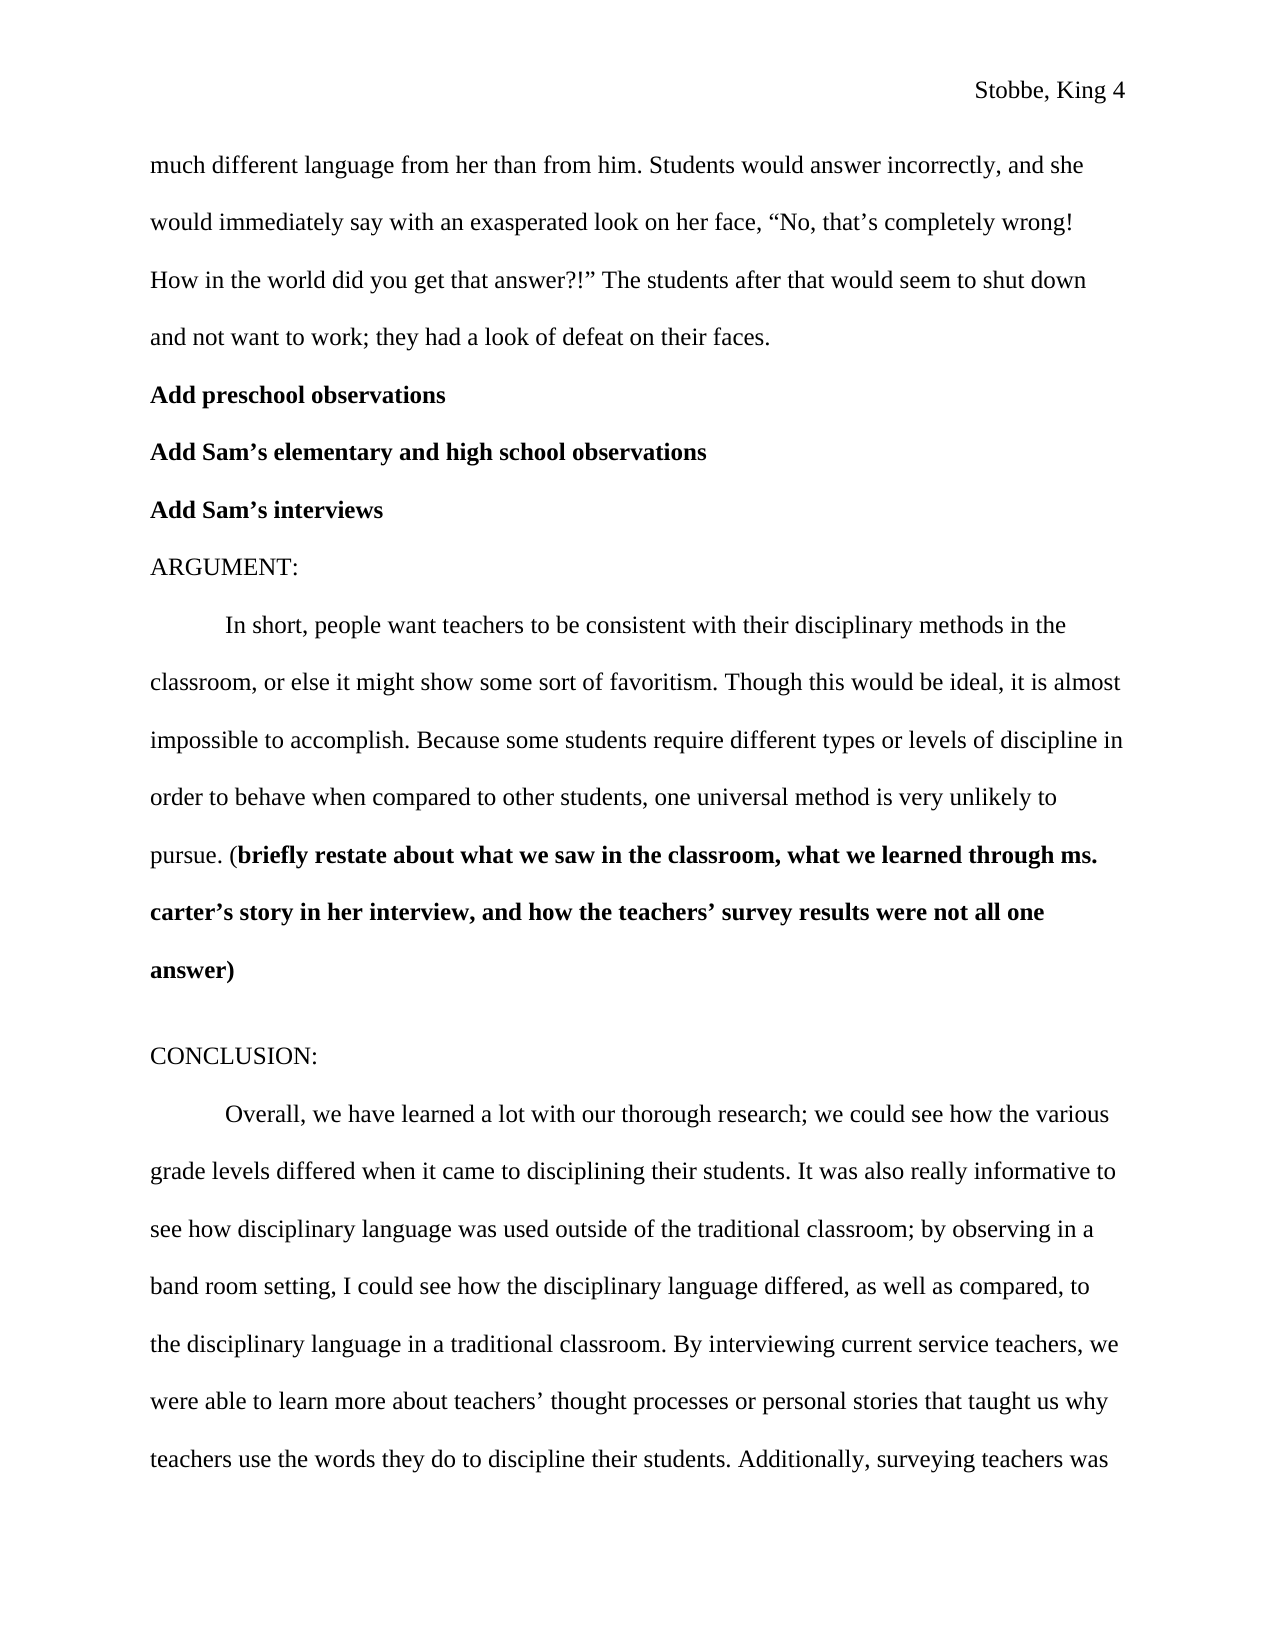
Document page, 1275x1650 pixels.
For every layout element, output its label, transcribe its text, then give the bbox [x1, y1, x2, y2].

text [150, 150, 1125, 351]
text Add preschool observations [150, 380, 1125, 409]
text ARGUMENT: [150, 552, 1125, 581]
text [150, 1099, 1125, 1472]
text Add Sam’s elementary and high school observations [150, 437, 1125, 466]
text CONCLUSION: [150, 1041, 1125, 1070]
text In short, people want teachers to be consistent with their disciplinary methods in the classroom, or else it might show some sort of favoritism. Though this would be ideal, it is almost impossible to accomplish. Because some students require different types or levels of discipline in order to behave when compared to other students, one universal method is very unlikely to pursue. (briefly restate about what we saw in the classroom, what we learned through ms. carter’s story in her interview, and how the teachers’ survey results were not all one answer) [150, 610, 1125, 984]
text Add Sam’s interviews [150, 495, 1125, 524]
